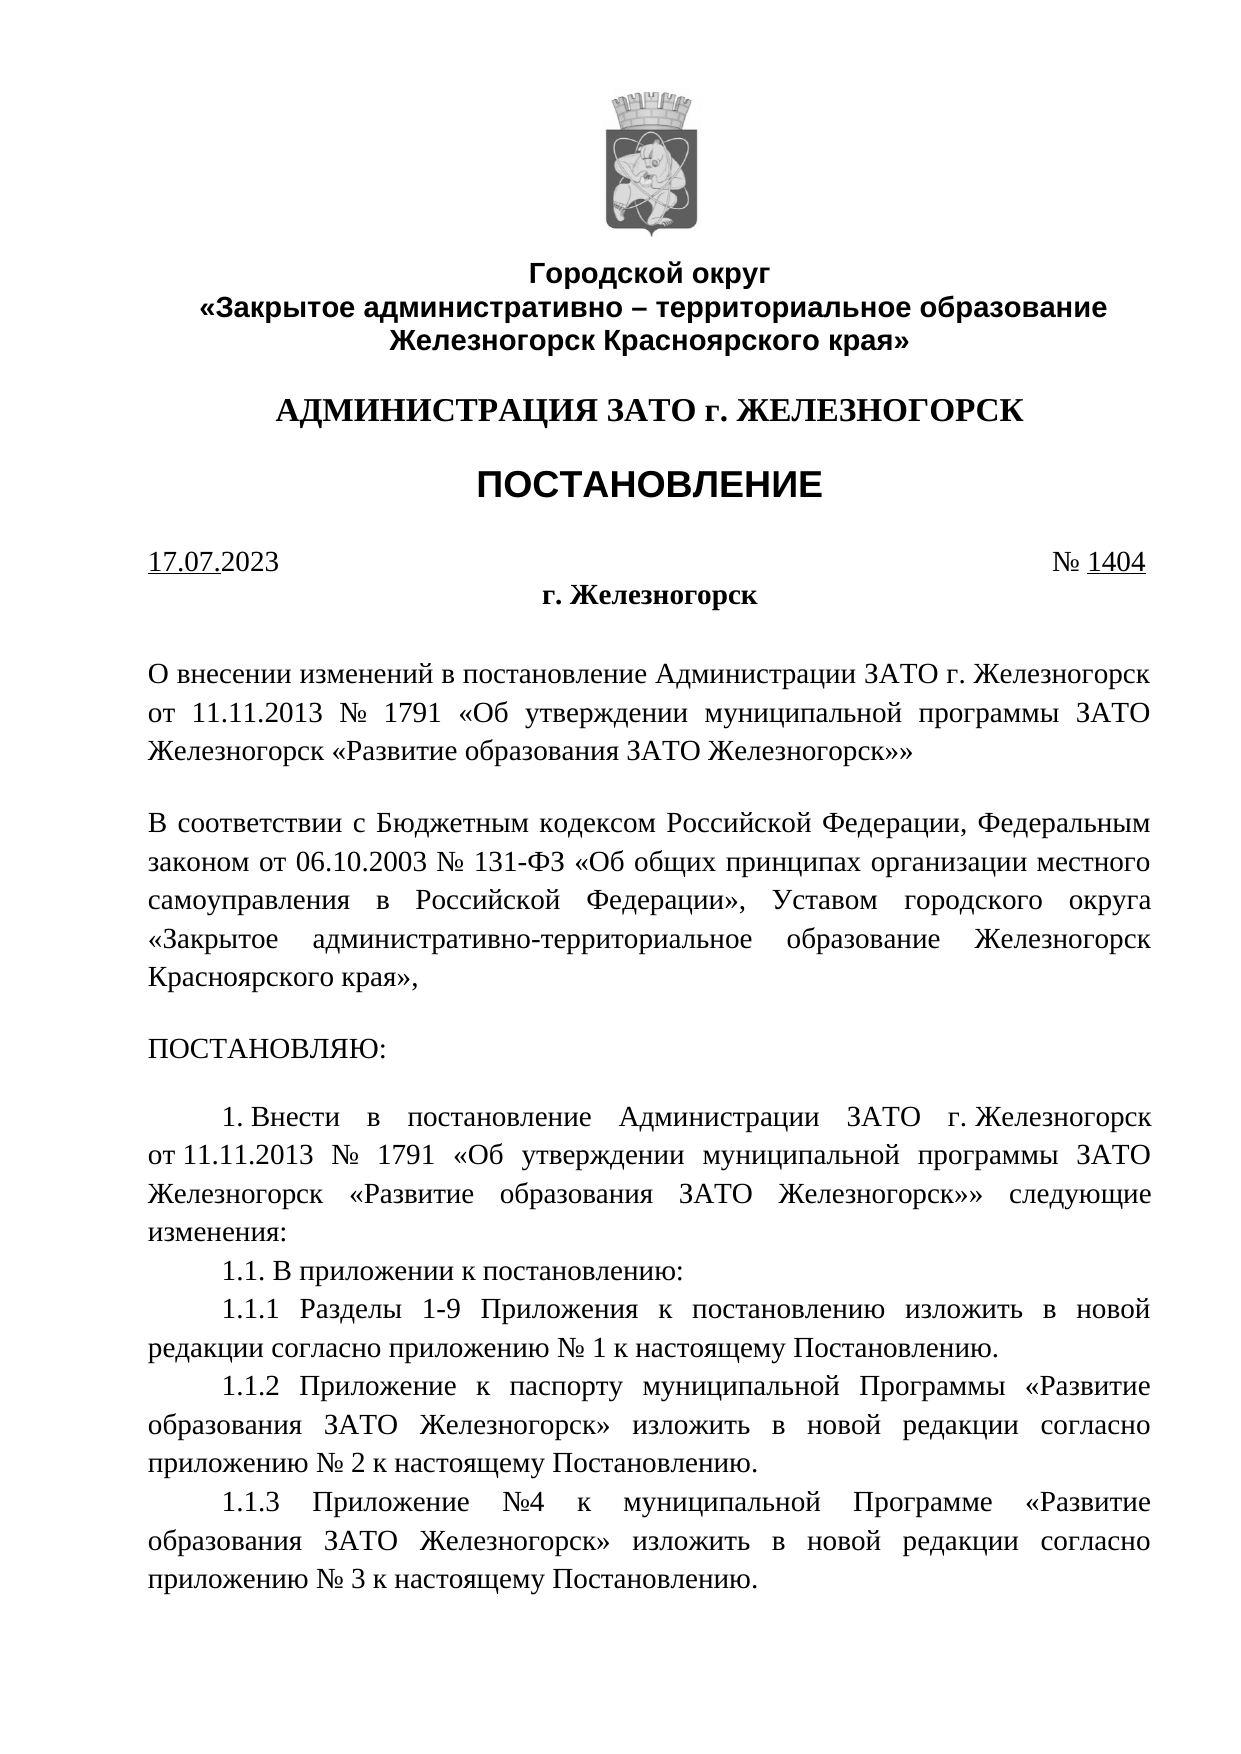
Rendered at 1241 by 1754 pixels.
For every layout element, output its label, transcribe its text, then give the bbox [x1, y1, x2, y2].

text 17.07.2023 № 1404 [148, 544, 1152, 577]
text ПОСТАНОВЛЕНИЕ [148, 462, 1152, 505]
text ПОСТАНОВЛЯЮ: [148, 1032, 1152, 1065]
text В соответствии с Бюджетным кодексом Российской Федерации, Федеральным законом от 06.10.2003 № 131-ФЗ «Об общих принципах организации местного самоуправления в Российской Федерации», Уставом городского округа «Закрытое административно-территориальное образование Железногорск Красноярского края», [148, 805, 1152, 993]
text Городской округ [148, 256, 1152, 290]
text «Закрытое административно – территориальное образование Железногорск Красноярского края» [148, 290, 1152, 357]
text О внесении изменений в постановление Администрации ЗАТО г. Железногорск от 11.11.2013 № 1791 «Об утверждении муниципальной программы ЗАТО Железногорск «Развитие образования ЗАТО Железногорск»» [148, 656, 1152, 767]
text 1.1. В приложении к постановлению: [148, 1253, 1152, 1286]
subtitle АДМИНИСТРАЦИЯ ЗАТО г. ЖЕЛЕЗНОГОРСК [148, 390, 1152, 429]
text г. Железногорск [148, 577, 1152, 611]
text 1.1.3 Приложение №4 к муниципальной Программе «Развитие образования ЗАТО Железногорск» изложить в новой редакции согласно приложению № 3 к настоящему Постановлению. [148, 1484, 1152, 1595]
text 1. Внести в постановление Администрации ЗАТО г. Железногорск от 11.11.2013 № 1791 «Об утверждении муниципальной программы ЗАТО Железногорск «Развитие образования ЗАТО Железногорск»» следующие изменения: [148, 1099, 1152, 1248]
text 1.1.1 Разделы 1-9 Приложения к постановлению изложить в новой редакции согласно приложению № 1 к настоящему Постановлению. [148, 1291, 1152, 1363]
text 1.1.2 Приложение к паспорту муниципальной Программы «Развитие образования ЗАТО Железногорск» изложить в новой редакции согласно приложению № 2 к настоящему Постановлению. [148, 1368, 1152, 1479]
